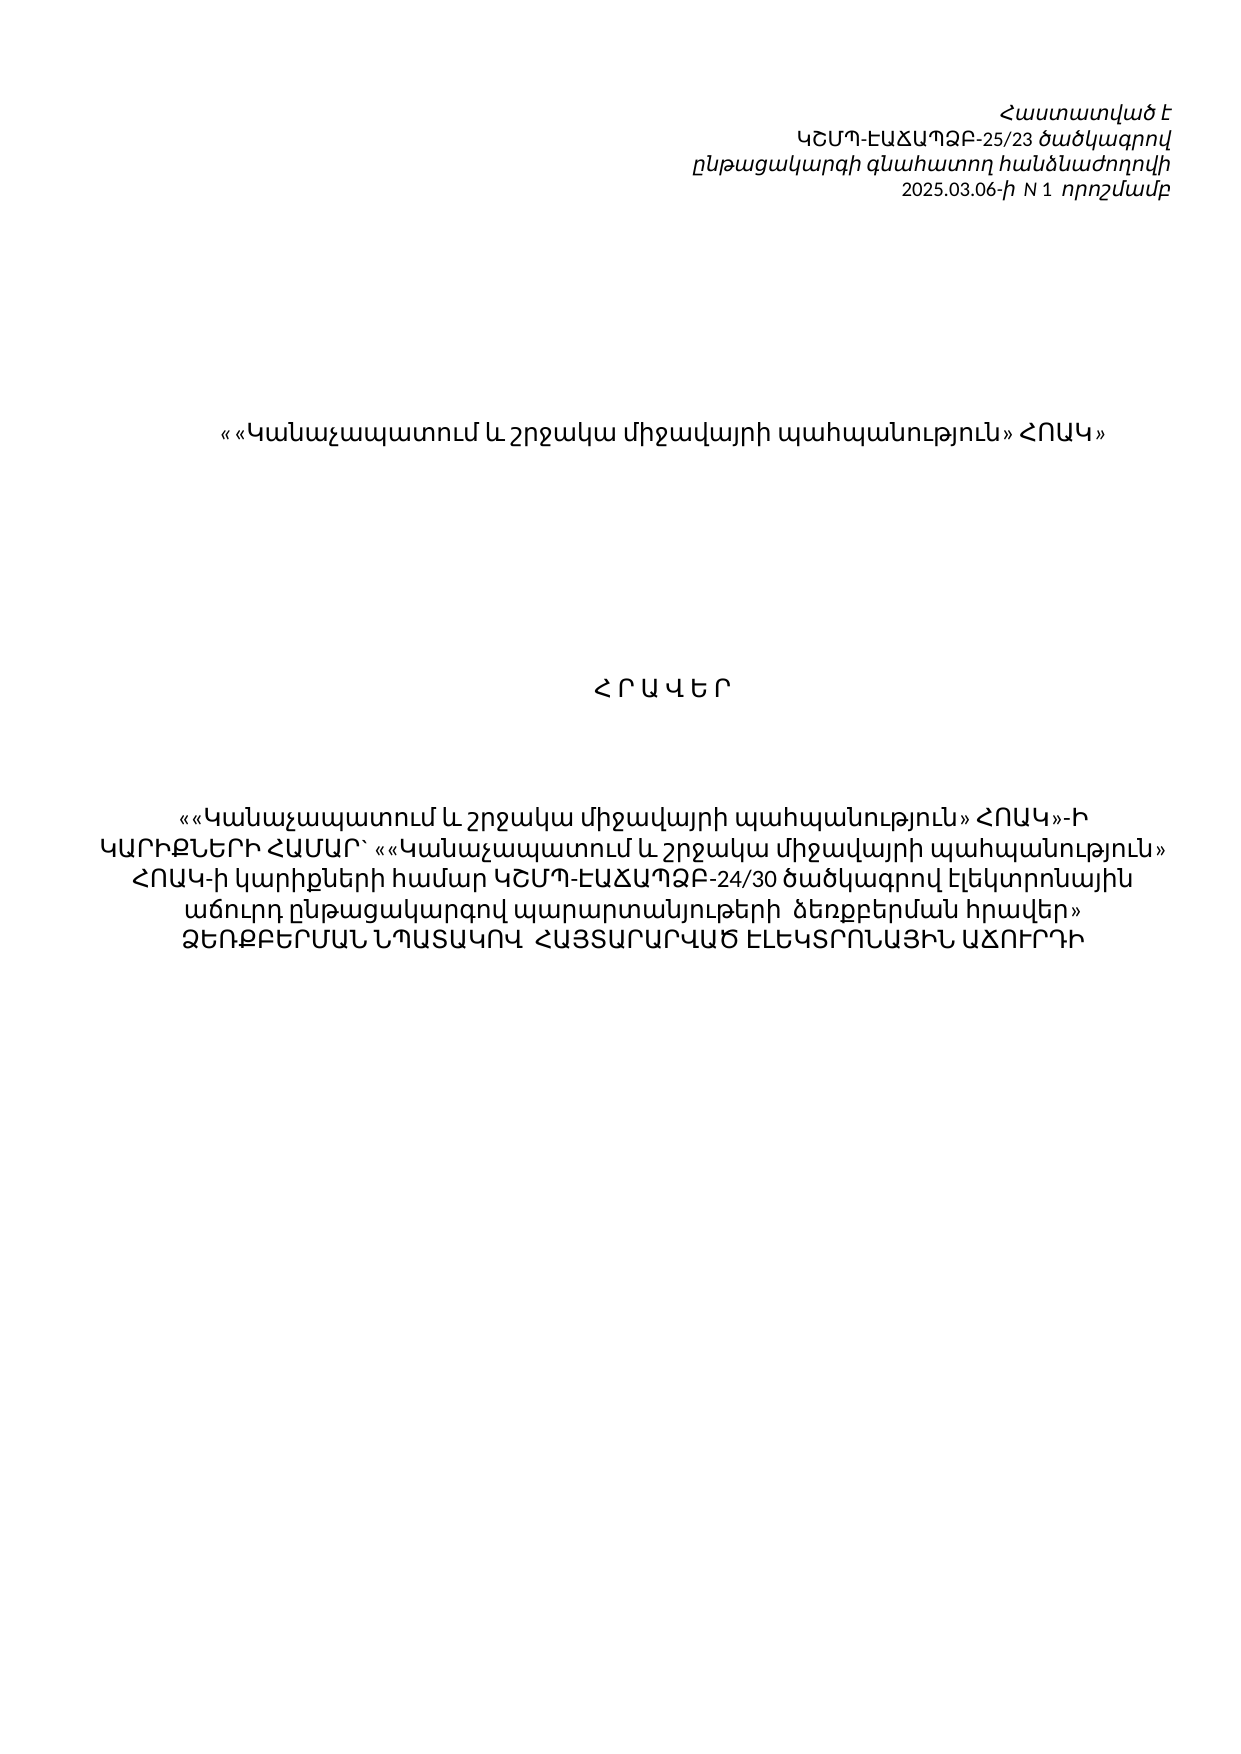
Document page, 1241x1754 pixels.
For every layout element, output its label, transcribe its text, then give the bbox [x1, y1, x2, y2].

text ԿՇՄՊ-ԷԱՃԱՊՁԲ-25/23 ծածկագրով [94, 126, 1171, 151]
text ««Կանաչապատում և շրջակա միջավայրի պահպանություն» ՀՈԱԿ»-Ի ԿԱՐԻՔՆԵՐԻ ՀԱՄԱՐ` ««Կանաչապատում և շրջակա միջավայրի պահպանություն» ՀՈԱԿ-ի կարիքների համար ԿՇՄՊ-ԷԱՃԱՊՁԲ-24/30 ծածկագրով էլեկտրոնային աճուրդ ընթացակարգով պարարտանյութերի ձեռքբերման հրավեր» ՁԵՌՔԲԵՐՄԱՆ ՆՊԱՏԱԿՈՎ ՀԱՅՏԱՐԱՐՎԱԾ ԷԼԵԿՏՐՈՆԱՅԻՆ ԱՃՈՒՐԴԻ [94, 803, 1172, 955]
text Հ Ր Ա Վ Ե Ր [94, 673, 1172, 704]
text « «Կանաչապատում և շրջակա միջավայրի պահպանություն» ՀՈԱԿ» [94, 417, 1172, 448]
text Հաստատված է [94, 100, 1171, 126]
text ընթացակարգի գնահատող հանձնաժողովի [94, 151, 1171, 177]
text 2025.03.06 -ի N 1 որոշմամբ [94, 177, 1171, 202]
